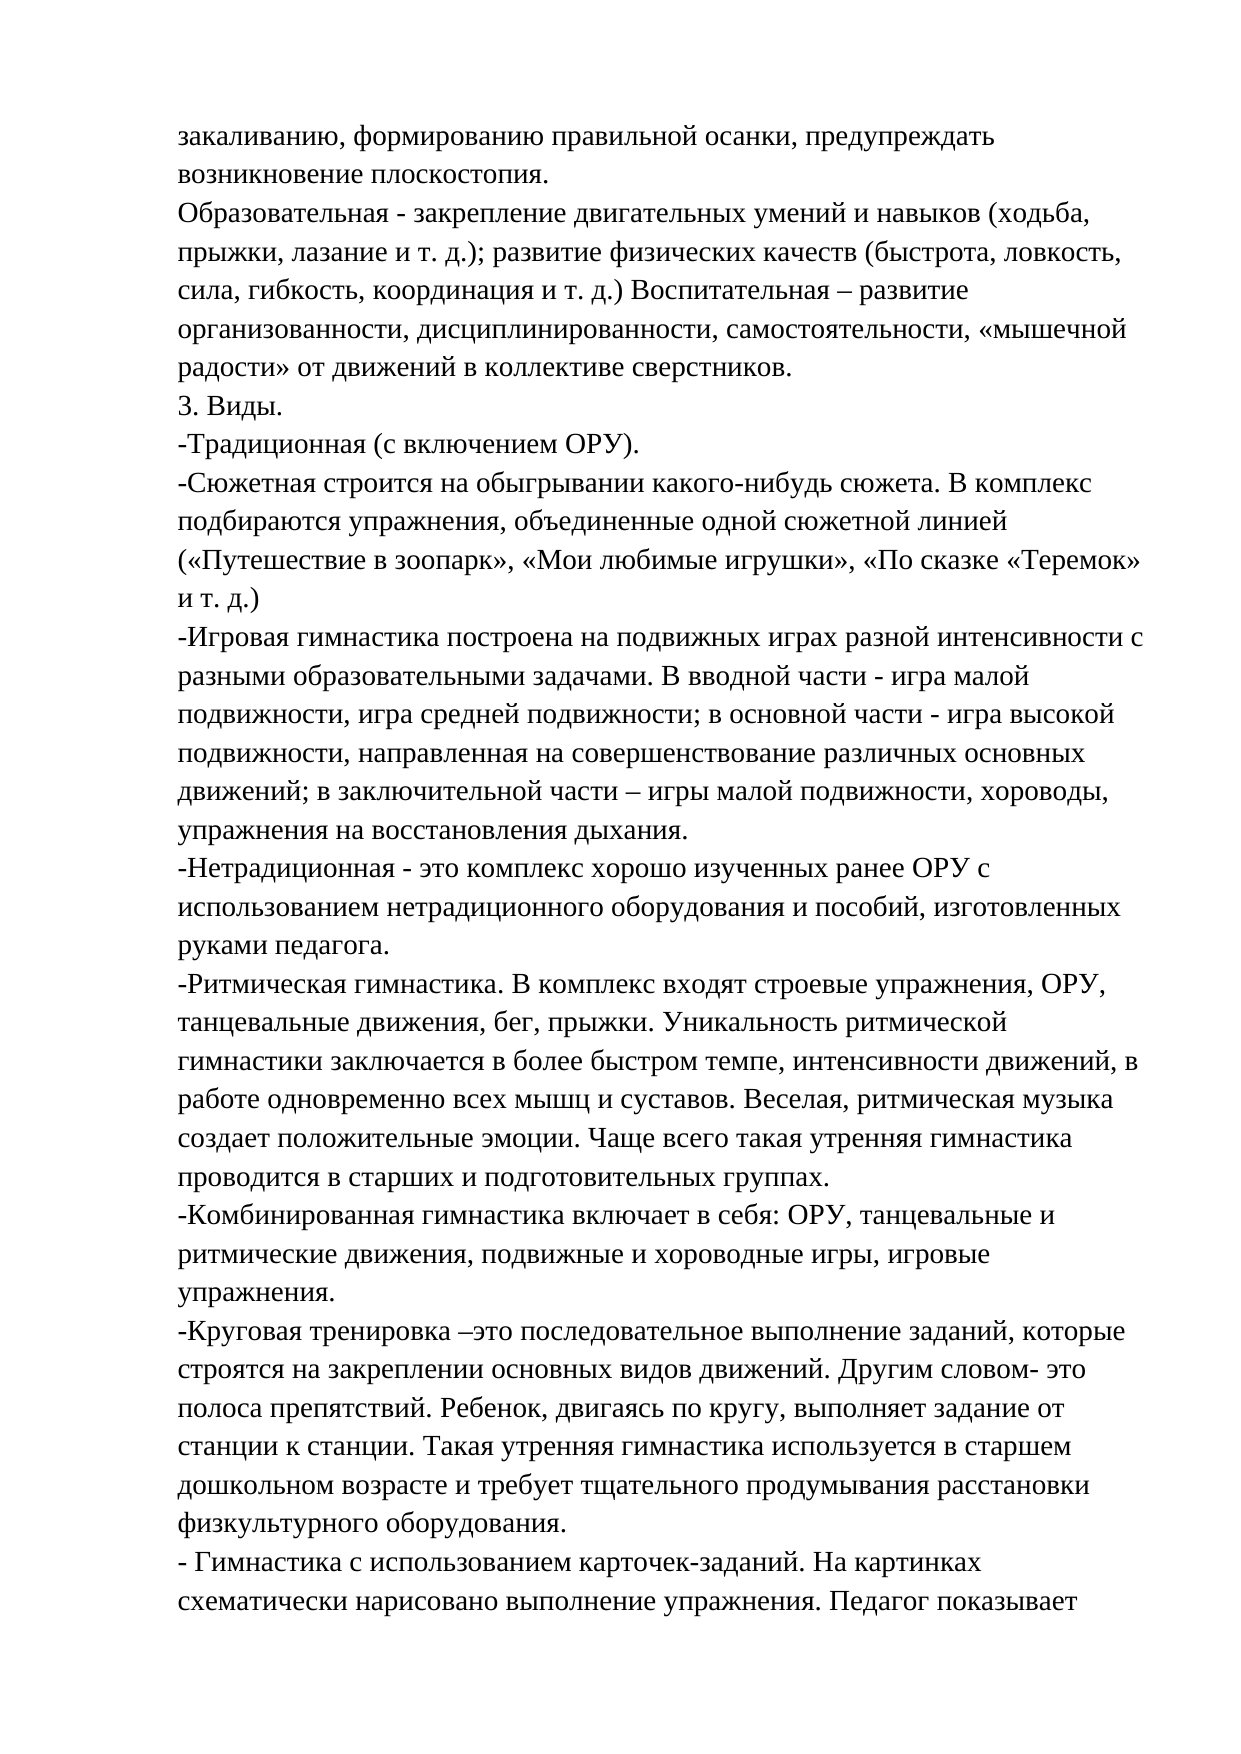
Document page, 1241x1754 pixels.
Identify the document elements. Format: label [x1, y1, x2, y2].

text [177, 118, 1152, 1616]
